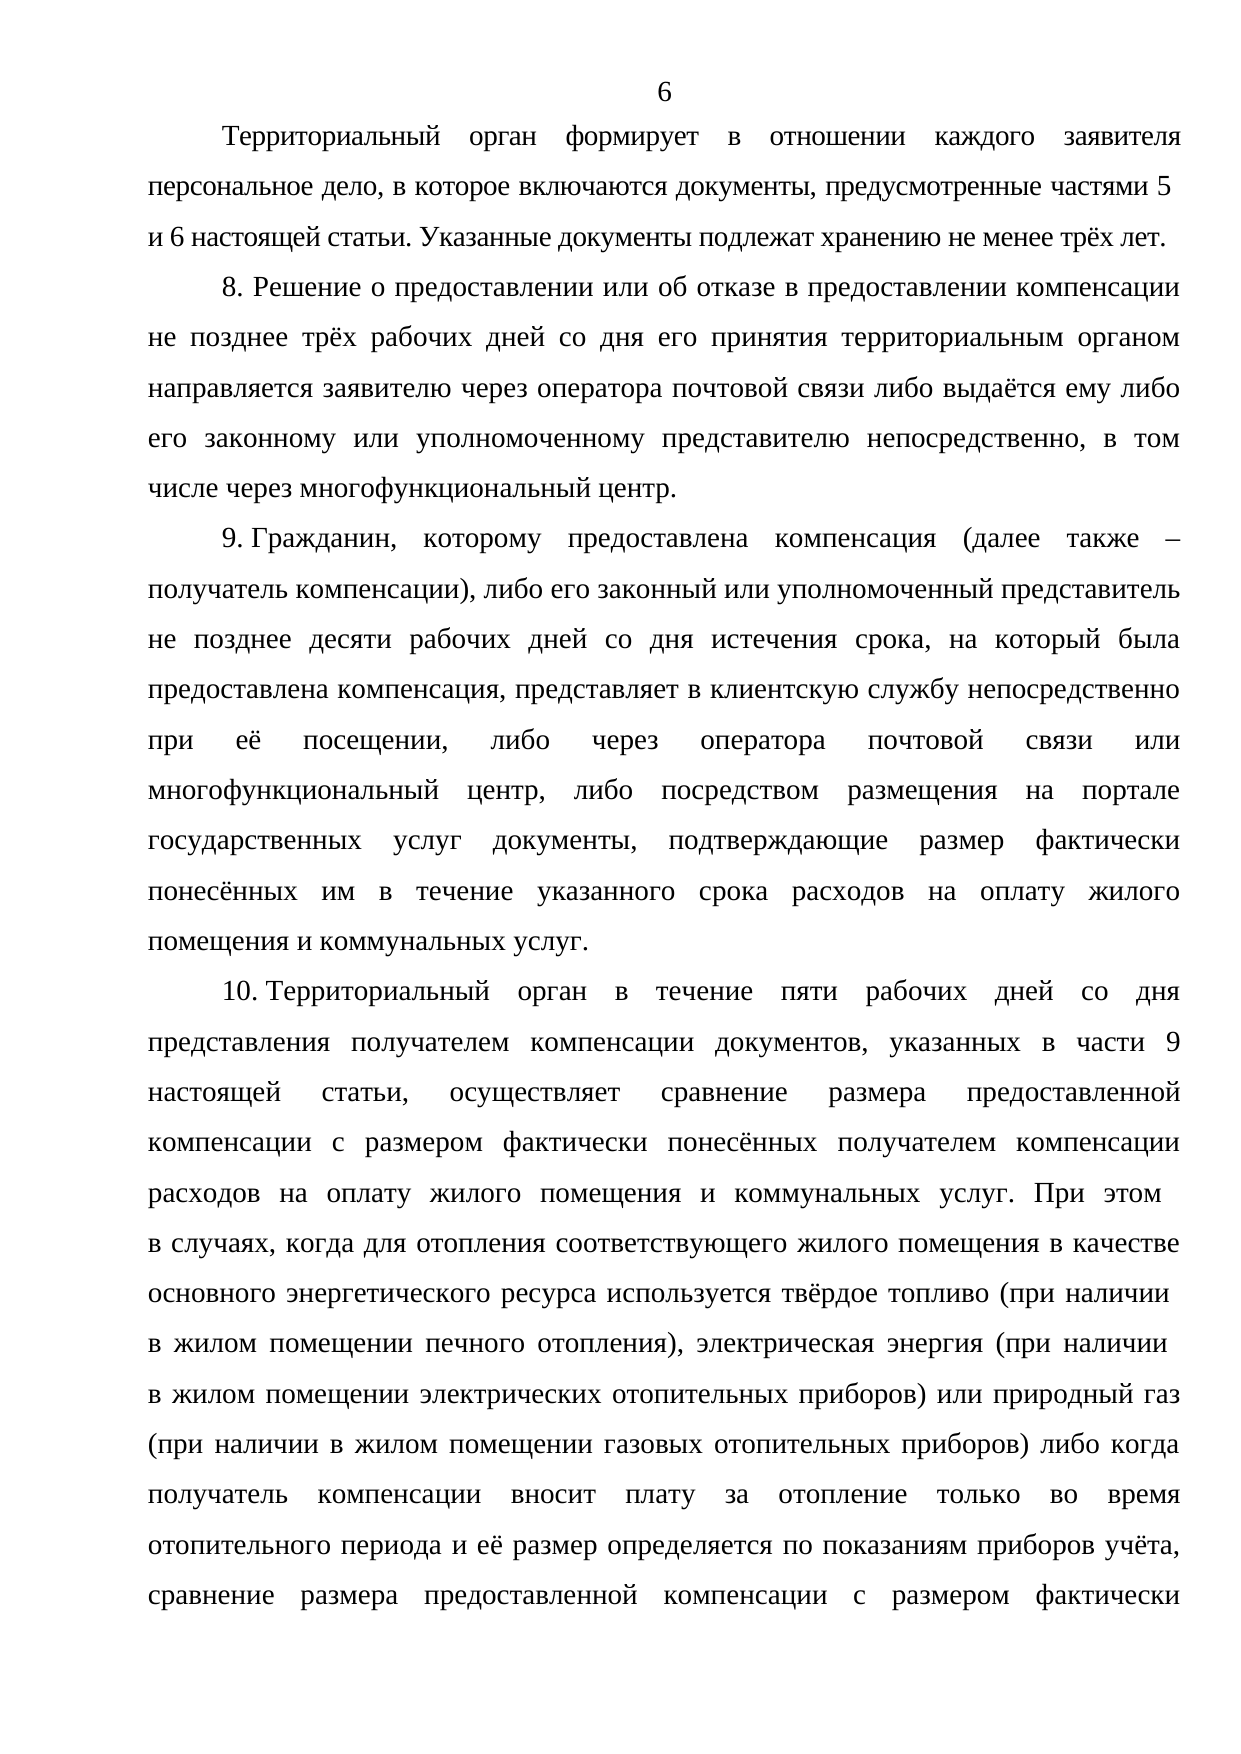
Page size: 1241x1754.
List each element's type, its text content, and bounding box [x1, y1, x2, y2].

text 9. Гражданин, которому предоставлена компенсация (далее также – получатель компенсации), либо его законный или уполномоченный представитель не позднее десяти рабочих дней со дня истечения срока, на который была предоставлена компенсация, представляет в клиентскую службу непосредственно при её посещении, либо через оператора почтовой связи или многофункциональный центр, либо посредством размещения на портале государственных услуг документы, подтверждающие размер фактически понесённых им в течение указанного срока расходов на оплату жилого помещения и коммунальных услуг. [148, 521, 1181, 957]
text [148, 973, 1181, 1611]
text 8. Решение о предоставлении или об отказе в предоставлении компенсации не позднее трёх рабочих дней со дня его принятия территориальным органом направляется заявителю через оператора почтовой связи либо выдаётся ему либо его законному или уполномоченному представителю непосредственно, в том числе через многофункциональный центр. [148, 269, 1181, 504]
text Территориальный орган формирует в отношении каждого заявителя персональное дело, в которое включаются документы, предусмотренные частями 5 и 6 настоящей статьи. Указанные документы подлежат хранению не менее трёх лет. [148, 118, 1181, 252]
